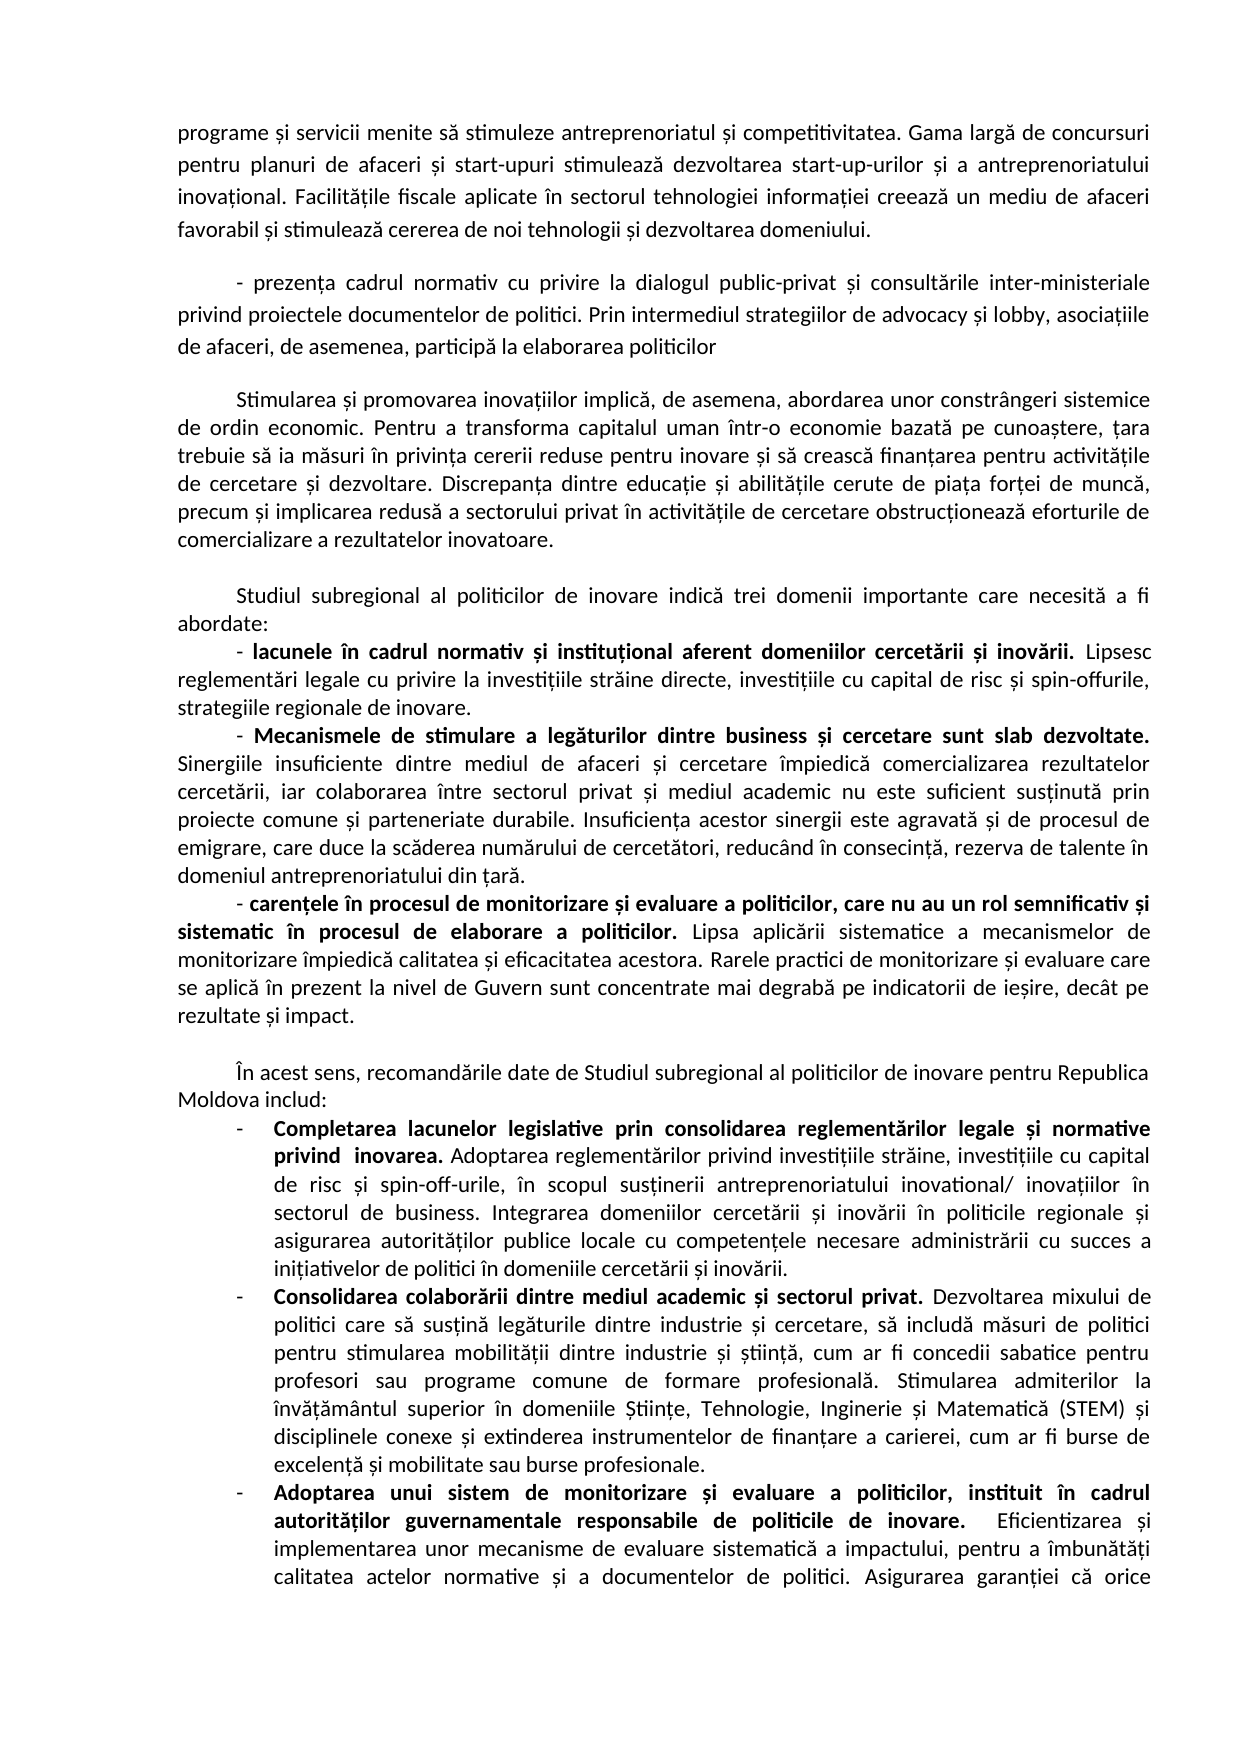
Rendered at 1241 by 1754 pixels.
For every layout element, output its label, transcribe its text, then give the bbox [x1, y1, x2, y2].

list Completarea lacunelor legislative prin consolidarea reglementărilor legale și normative privind inovarea. Adoptarea reglementărilor privind investițiile străine, investițiile cu capital de risc și spin-off-urile, în scopul susținerii antreprenoriatului inovational/ inovațiilor în sectorul de business. Integrarea domeniilor cercetării și inovării în politicile regionale și asigurarea autorităților publice locale cu competențele necesare administrării cu succes a inițiativelor de politici în domeniile cercetării și inovării. [236, 1114, 1152, 1282]
text - carențele în procesul de monitorizare și evaluare a politicilor, care nu au un rol semnificativ și sistematic în procesul de elaborare a politicilor. Lipsa aplicării sistematice a mecanismelor de monitorizare împiedică calitatea și eficacitatea acestora. Rarele practici de monitorizare și evaluare care se aplică în prezent la nivel de Guvern sunt concentrate mai degrabă pe indicatorii de ieșire, decât pe rezultate și impact. [177, 889, 1152, 1029]
list Consolidarea colaborării dintre mediul academic și sectorul privat. Dezvoltarea mixului de politici care să susțină legăturile dintre industrie și cercetare, să includă măsuri de politici pentru stimularea mobilității dintre industrie și știință, cum ar fi concedii sabatice pentru profesori sau programe comune de formare profesională. Stimularea admiterilor la învățământul superior în domeniile Științe, Tehnologie, Inginerie și Matematică (STEM) și disciplinele conexe și extinderea instrumentelor de finanțare a carierei, cum ar fi burse de excelență și mobilitate sau burse profesionale. [236, 1282, 1152, 1478]
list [236, 1478, 1152, 1590]
text Studiul subregional al politicilor de inovare indică trei domenii importante care necesită a fi abordate: [177, 581, 1152, 637]
text - Mecanismele de stimulare a legăturilor dintre business și cercetare sunt slab dezvoltate. Sinergiile insuficiente dintre mediul de afaceri și cercetare împiedică comercializarea rezultatelor cercetării, iar colaborarea între sectorul privat și mediul academic nu este suficient susținută prin proiecte comune și parteneriate durabile. Insuficiența acestor sinergii este agravată și de procesul de emigrare, care duce la scăderea numărului de cercetători, reducând în consecință, rezerva de talente în domeniul antreprenoriatului din țară. [177, 721, 1152, 889]
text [177, 118, 1152, 243]
text - prezența cadrul normativ cu privire la dialogul public-privat și consultările inter-ministeriale privind proiectele documentelor de politici. Prin intermediul strategiilor de advocacy și lobby, asociațiile de afaceri, de asemenea, participă la elaborarea politicilor [177, 268, 1152, 360]
text În acest sens, recomandările date de Studiul subregional al politicilor de inovare pentru Republica Moldova includ: [177, 1058, 1152, 1114]
text Stimularea și promovarea inovațiilor implică, de asemena, abordarea unor constrângeri sistemice de ordin economic. Pentru a transforma capitalul uman într-o economie bazată pe cunoaștere, țara trebuie să ia măsuri în privința cererii reduse pentru inovare și să crească finanțarea pentru activitățile de cercetare și dezvoltare. Discrepanța dintre educație și abilitățile cerute de piața forței de muncă, precum și implicarea redusă a sectorului privat în activitățile de cercetare obstrucționează eforturile de comercializare a rezultatelor inovatoare. [177, 385, 1152, 553]
text - lacunele în cadrul normativ și instituțional aferent domeniilor cercetării și inovării. Lipsesc reglementări legale cu privire la investițiile străine directe, investițiile cu capital de risc și spin-offurile, strategiile regionale de inovare. [177, 637, 1152, 721]
